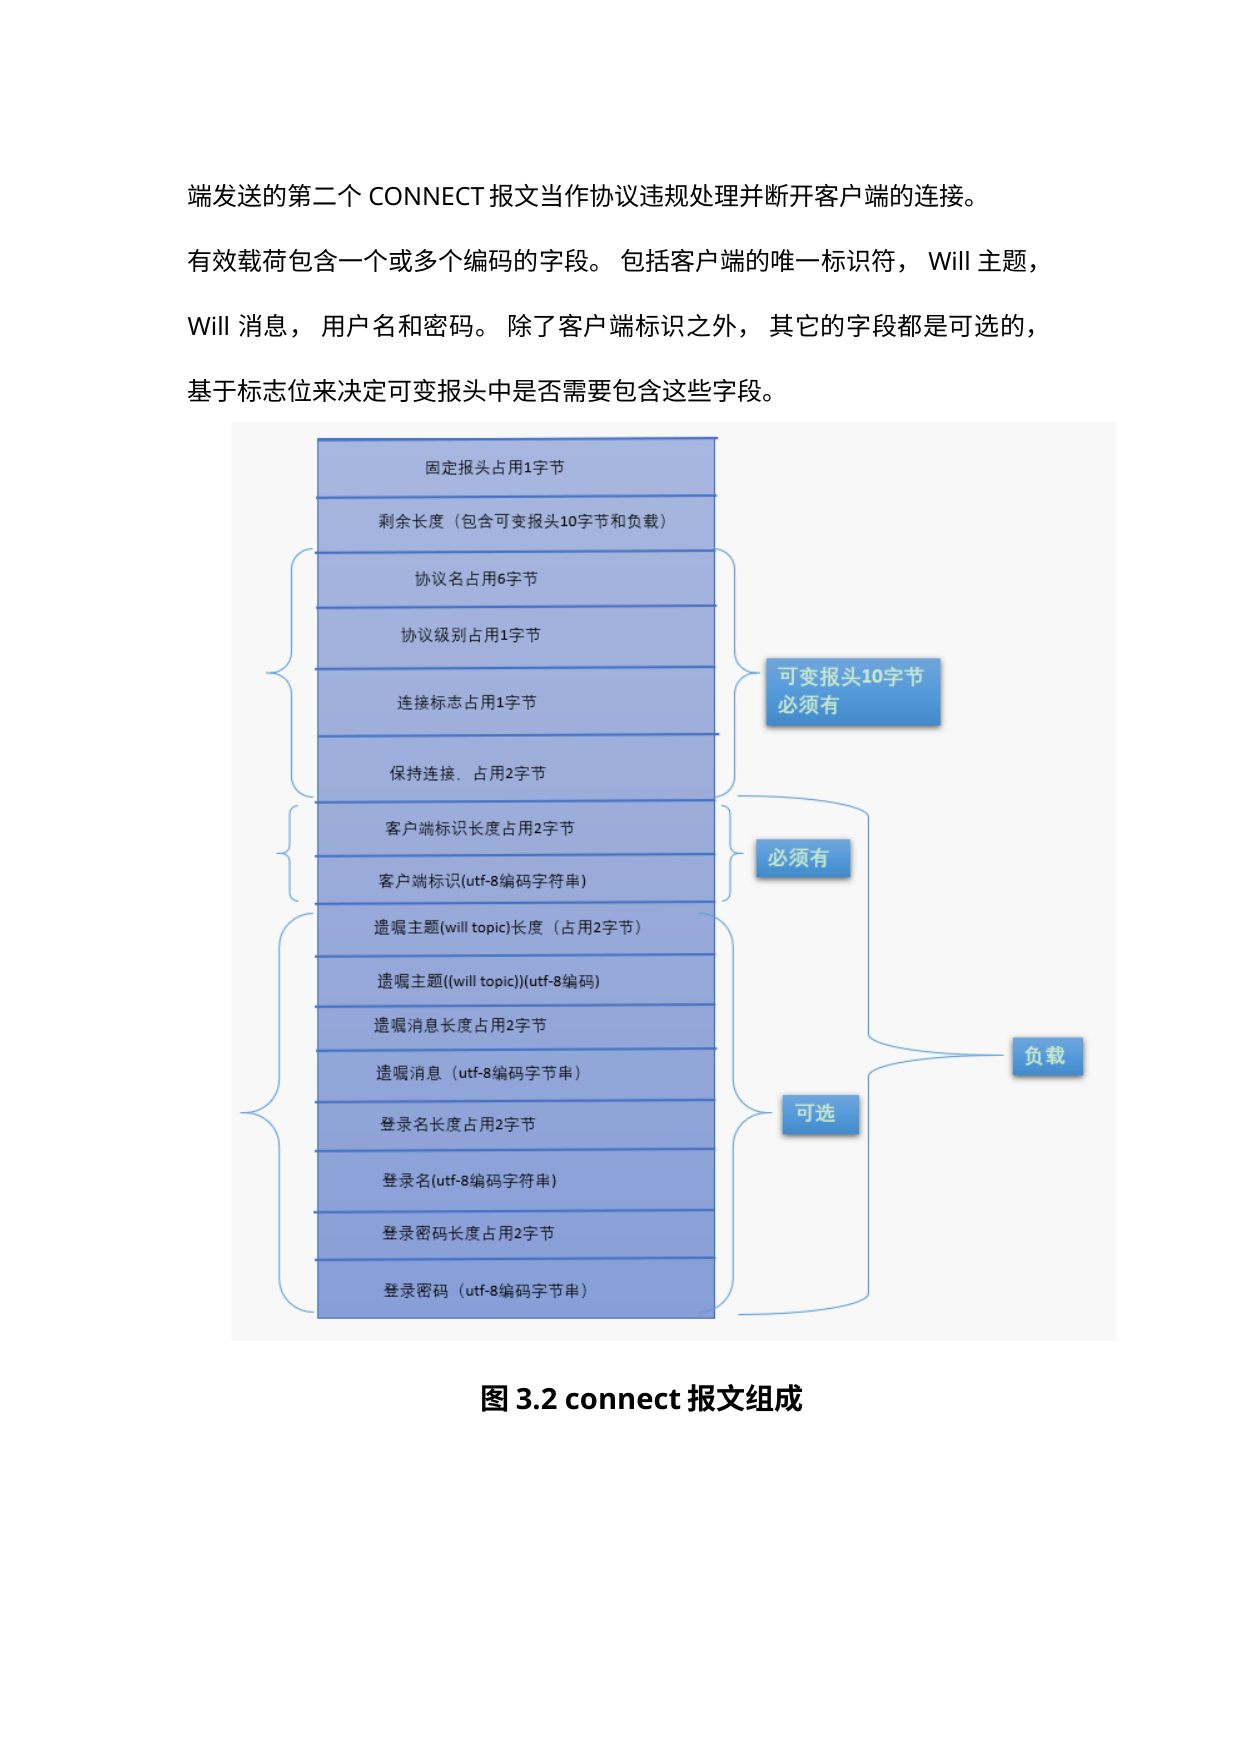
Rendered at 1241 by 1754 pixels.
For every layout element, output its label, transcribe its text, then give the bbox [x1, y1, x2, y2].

picture [231, 422, 1117, 1341]
text 有效载荷包含一个或多个编码的字段。 包括客户端的唯一标识符， Will 主题， Will 消息， 用户名和密码。 除了客户端标识之外， 其它的字段都是可选的， 基于标志位来决定可变报头中是否需要包含这些字段。 [187, 227, 1053, 422]
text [187, 162, 1053, 227]
text 图3.2 connect报文组成 [187, 1364, 1053, 1429]
